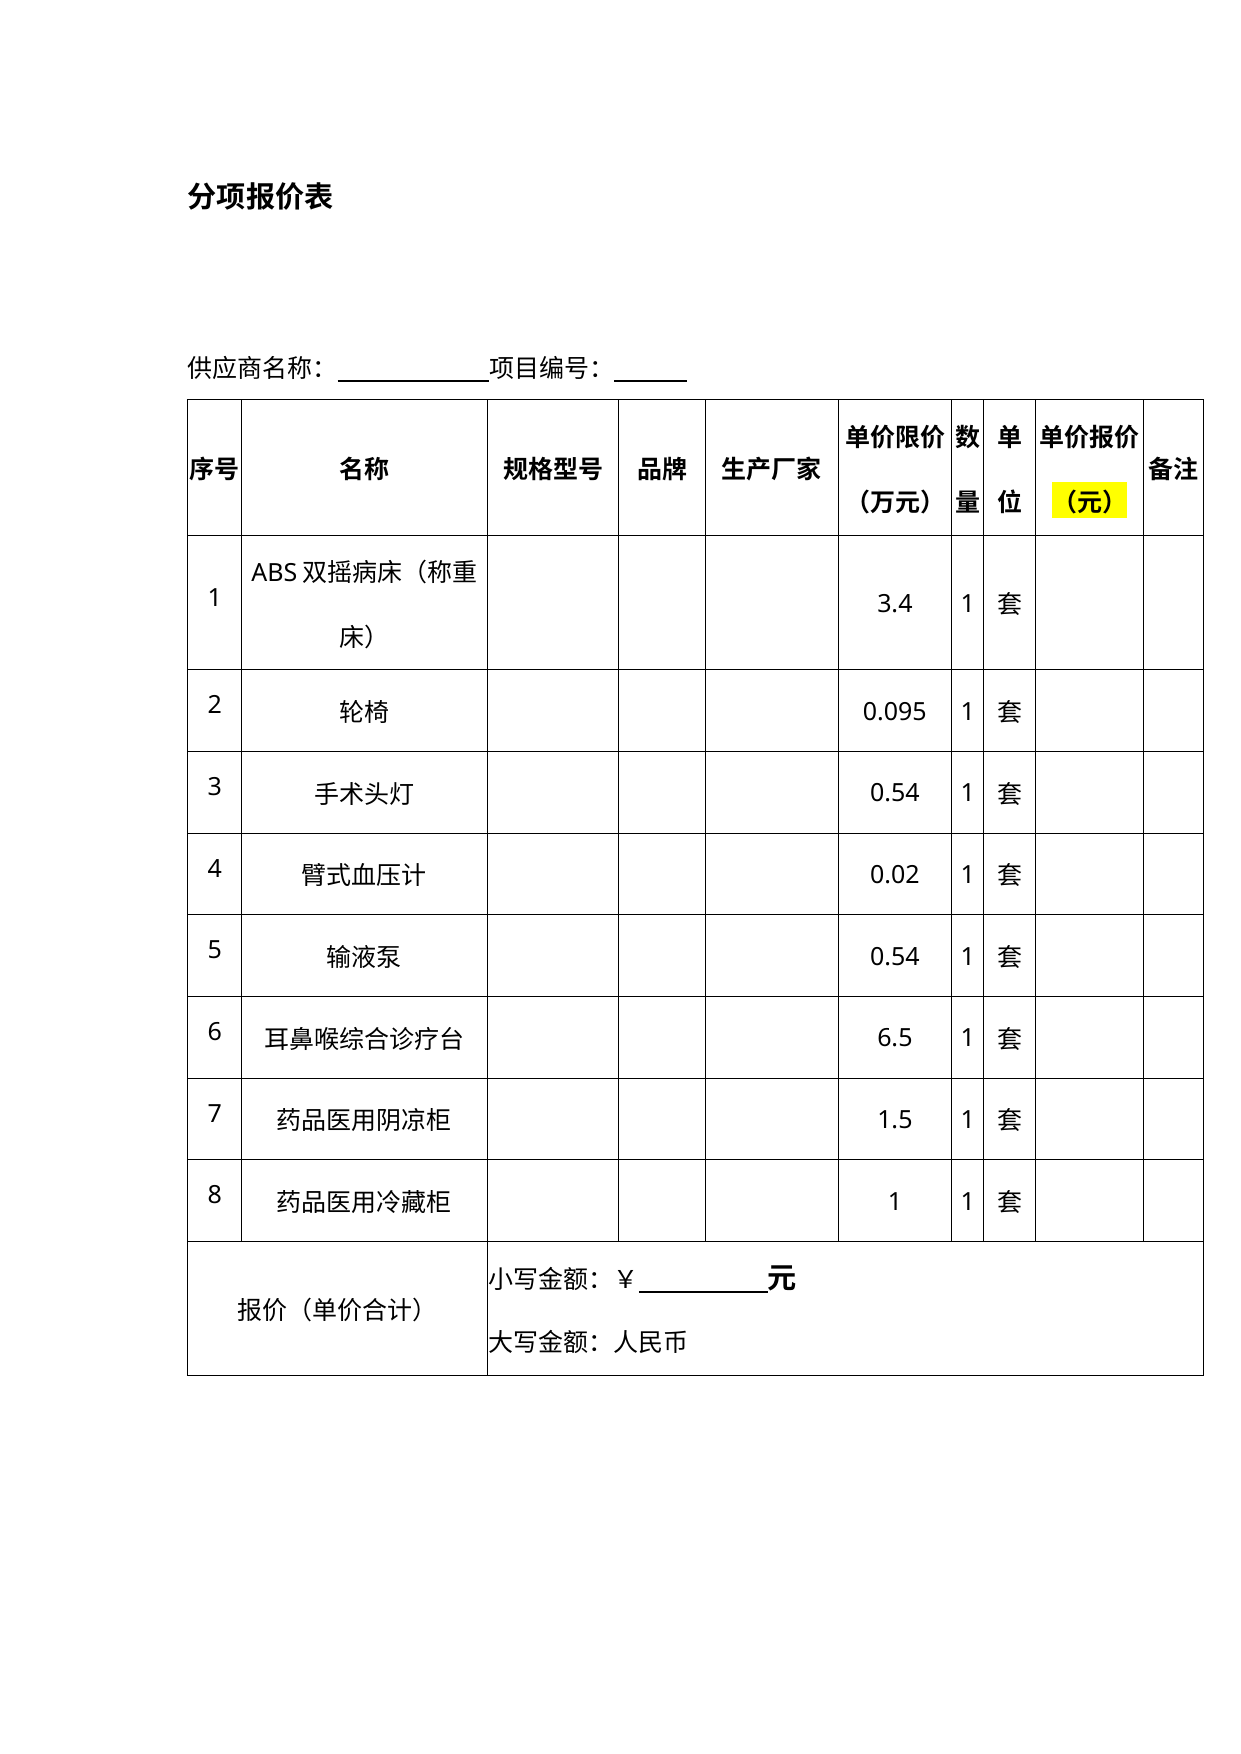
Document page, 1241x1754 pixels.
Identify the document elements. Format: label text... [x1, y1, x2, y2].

table_cell 0.095 [839, 670, 951, 751]
table_header 单价报价（元） [1036, 400, 1143, 535]
table_cell [619, 1160, 705, 1241]
table_cell [706, 1079, 838, 1159]
table_cell [619, 1079, 705, 1159]
table_cell [619, 997, 705, 1077]
table_header 数量 [952, 400, 983, 535]
table_cell [1144, 915, 1203, 996]
table_cell 小写金额：￥ 元 大写金额：人民币 [488, 1242, 1203, 1375]
table_cell 手术头灯 [242, 752, 487, 832]
table_header 单价限价 （万元） [839, 400, 951, 535]
table_cell 0.02 [839, 834, 951, 914]
table_cell [706, 752, 838, 832]
table_cell 药品医用阴凉柜 [242, 1079, 487, 1159]
table_cell 套 [984, 915, 1035, 996]
table_cell 8 [188, 1160, 241, 1241]
table_cell 1 [188, 536, 241, 669]
table_cell 1 [952, 997, 983, 1077]
table_cell 1 [952, 536, 983, 669]
table_cell [1036, 670, 1143, 751]
table_cell [488, 1160, 618, 1241]
table_cell [706, 997, 838, 1077]
table_cell 4 [188, 834, 241, 914]
table_cell [1144, 752, 1203, 832]
table_cell 套 [984, 752, 1035, 832]
table_cell 耳鼻喉综合诊疗台 [242, 997, 487, 1077]
table_cell 1 [952, 915, 983, 996]
table_cell [619, 536, 705, 669]
table_cell 3.4 [839, 536, 951, 669]
table_cell 1.5 [839, 1079, 951, 1159]
table_cell [1144, 670, 1203, 751]
table_cell 5 [188, 915, 241, 996]
table_cell [1036, 997, 1143, 1077]
table_cell [706, 536, 838, 669]
table_header 备注 [1144, 400, 1203, 535]
table_cell [706, 1160, 838, 1241]
table_cell 1 [839, 1160, 951, 1241]
table_cell [706, 670, 838, 751]
table_cell [1036, 834, 1143, 914]
table_header 名称 [242, 400, 487, 535]
table_header 单位 [984, 400, 1035, 535]
table_cell 0.54 [839, 915, 951, 996]
table_cell [488, 536, 618, 669]
table_cell 1 [952, 1079, 983, 1159]
table_cell [1036, 1079, 1143, 1159]
table_cell 套 [984, 1160, 1035, 1241]
table_cell 输液泵 [242, 915, 487, 996]
table_cell 2 [188, 670, 241, 751]
table_cell [1144, 536, 1203, 669]
table_cell [488, 834, 618, 914]
table_cell 套 [984, 1079, 1035, 1159]
table_cell 1 [952, 834, 983, 914]
table_cell 3 [188, 752, 241, 832]
table_cell 药品医用冷藏柜 [242, 1160, 487, 1241]
text 供应商名称： 项目编号： [187, 334, 1053, 399]
table_cell [619, 752, 705, 832]
table_cell 臂式血压计 [242, 834, 487, 914]
table_cell [488, 670, 618, 751]
table_cell 套 [984, 670, 1035, 751]
table_cell [488, 915, 618, 996]
table_cell 7 [188, 1079, 241, 1159]
table_cell 0.54 [839, 752, 951, 832]
table_cell [1036, 1160, 1143, 1241]
table_cell [619, 834, 705, 914]
table_cell ABS双摇病床（称重床） [242, 536, 487, 669]
table_cell [619, 670, 705, 751]
table_cell 1 [952, 752, 983, 832]
table_header 规格型号 [488, 400, 618, 535]
table_cell [488, 1079, 618, 1159]
table_cell 套 [984, 536, 1035, 669]
table_cell 1 [952, 670, 983, 751]
table_cell [488, 997, 618, 1077]
table_cell [1144, 997, 1203, 1077]
table_cell 套 [984, 834, 1035, 914]
table_cell [706, 915, 838, 996]
table_header 生产厂家 [706, 400, 838, 535]
table_cell [488, 752, 618, 832]
table_cell 报价（单价合计） [188, 1242, 487, 1375]
table_cell [1144, 834, 1203, 914]
table_cell [619, 915, 705, 996]
table_cell 1 [952, 1160, 983, 1241]
table_cell 套 [984, 997, 1035, 1077]
table_cell [706, 834, 838, 914]
table_header 序号 [188, 400, 241, 535]
table_cell 6 [188, 997, 241, 1077]
table_cell 6.5 [839, 997, 951, 1077]
table_cell 轮椅 [242, 670, 487, 751]
table_cell [1036, 752, 1143, 832]
table_cell [1036, 915, 1143, 996]
table_cell [1144, 1079, 1203, 1159]
table_header 品牌 [619, 400, 705, 535]
table_cell [1036, 536, 1143, 669]
table_cell [1144, 1160, 1203, 1241]
text 分项报价表 [187, 162, 1053, 227]
